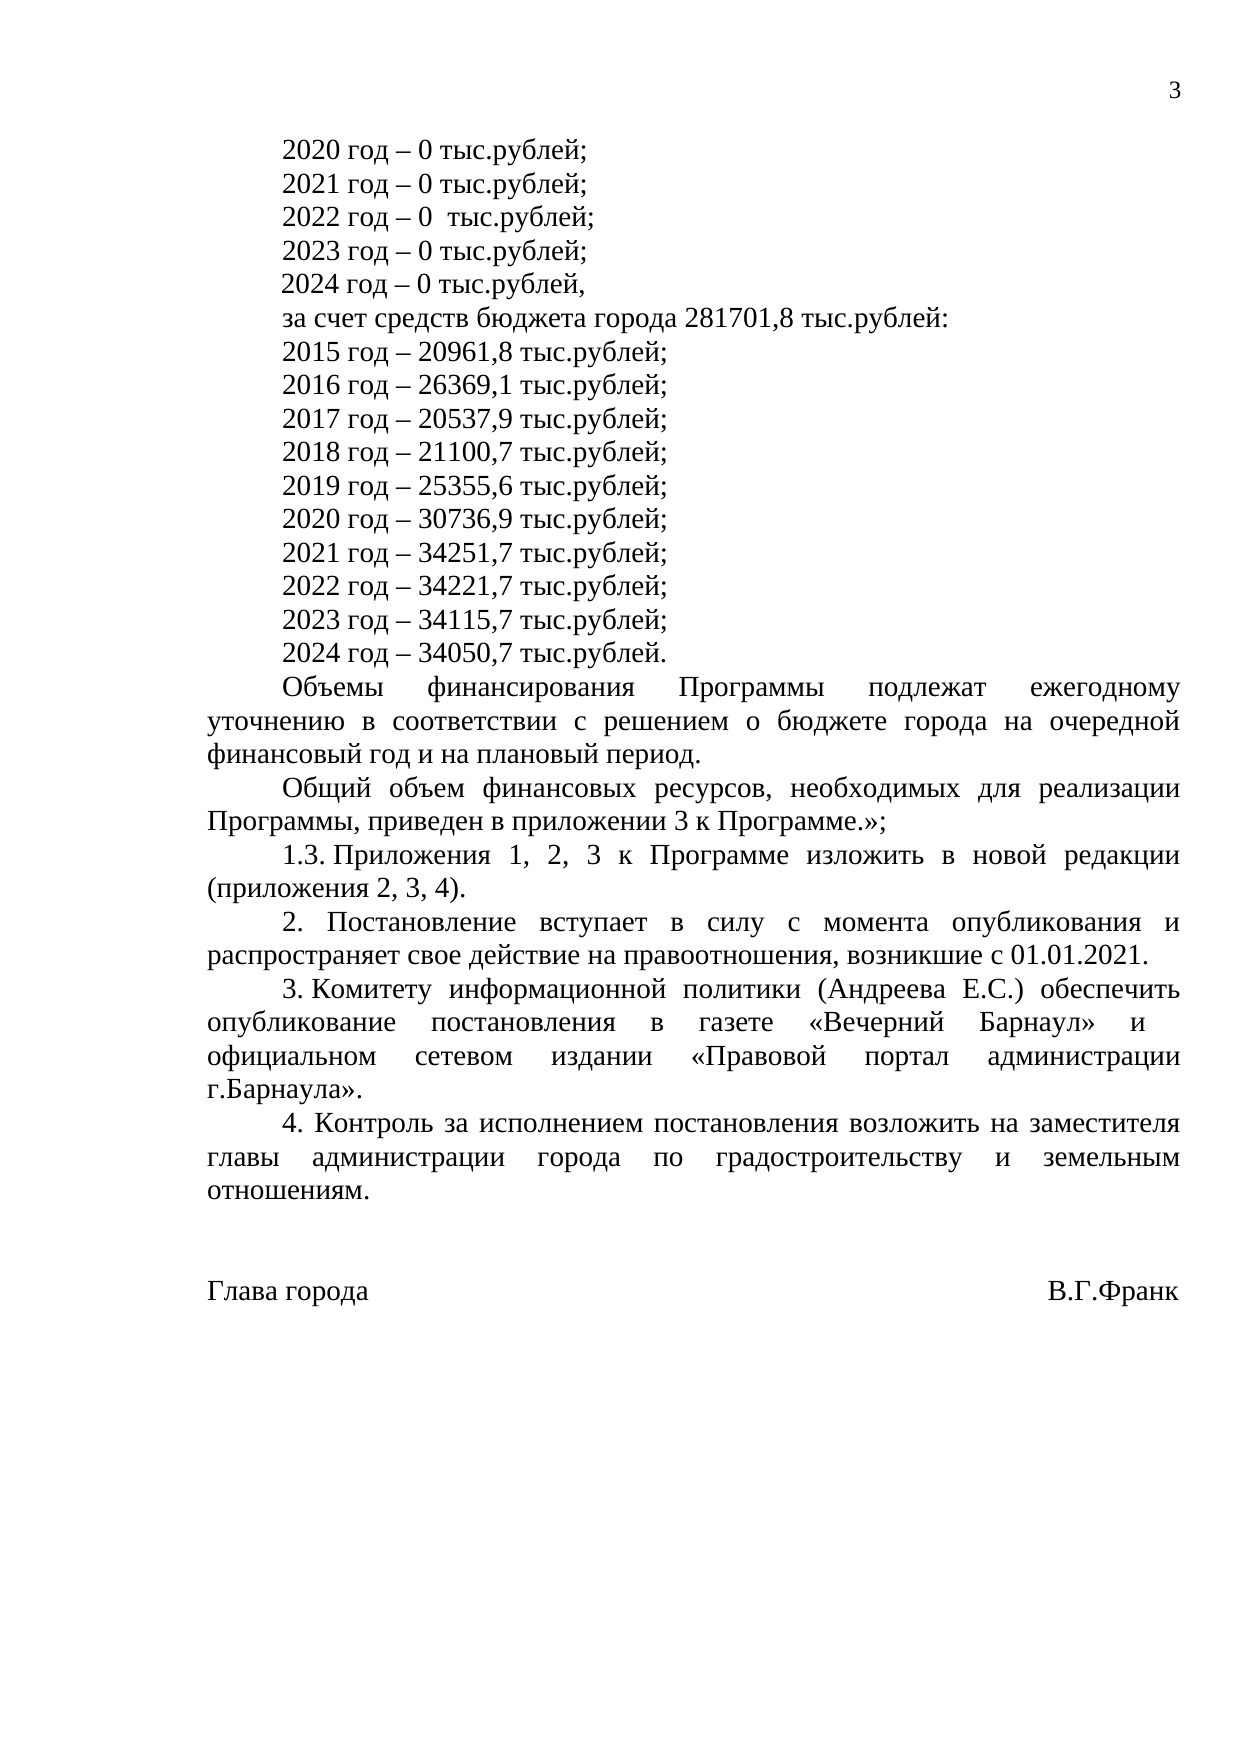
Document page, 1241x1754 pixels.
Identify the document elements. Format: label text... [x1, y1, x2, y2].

text 4. Контроль за исполнением постановления возложить на заместителя главы администрации города по градостроительству и земельным отношениям. [207, 1105, 1181, 1206]
text 2023 год – 0 тыс.рублей; [207, 233, 1181, 267]
text 2016 год – 26369,1 тыс.рублей; [207, 367, 1181, 401]
text 2018 год – 21100,7 тыс.рублей; [207, 434, 1181, 468]
text 2021 год – 34251,7 тыс.рублей; [207, 535, 1181, 568]
text за счет средств бюджета города 281701,8 тыс.рублей: [207, 300, 1181, 334]
text 2023 год – 34115,7 тыс.рублей; [207, 602, 1181, 636]
text 2015 год – 20961,8 тыс.рублей; [207, 334, 1181, 367]
text 2024 год – 34050,7 тыс.рублей. [207, 636, 1181, 669]
text 2019 год – 25355,6 тыс.рублей; [207, 468, 1181, 501]
text 2017 год – 20537,9 тыс.рублей; [207, 401, 1181, 434]
text 2022 год – 34221,7 тыс.рублей; [207, 568, 1181, 602]
text 1.3. Приложения 1, 2, 3 к Программе изложить в новой редакции (приложения 2, 3, 4). [207, 837, 1181, 904]
text Объемы финансирования Программы подлежат ежегодному уточнению в соответствии с решением о бюджете города на очередной финансовый год и на плановый период. [207, 669, 1181, 770]
text 2021 год – 0 тыс.рублей; [207, 166, 1181, 199]
text 2020 год – 30736,9 тыс.рублей; [207, 501, 1181, 535]
text Общий объем финансовых ресурсов, необходимых для реализации Программы, приведен в приложении 3 к Программе.»; [207, 770, 1181, 837]
text 2. Постановление вступает в силу с момента опубликования и распространяет свое действие на правоотношения, возникшие с 01.01.2021. [207, 904, 1181, 971]
text 2020 год – 0 тыс.рублей; [207, 132, 1181, 166]
text 3. Комитету информационной политики (Андреева Е.С.) обеспечить опубликование постановления в газете «Вечерний Барнаул» и официальном сетевом издании «Правовой портал администрации г.Барнаула». [207, 971, 1181, 1105]
text 2022 год – 0 тыс.рублей; [207, 199, 1181, 233]
text Глава города В.Г.Франк [207, 1273, 1181, 1306]
text 2024 год – 0 тыс.рублей, [207, 267, 1181, 300]
